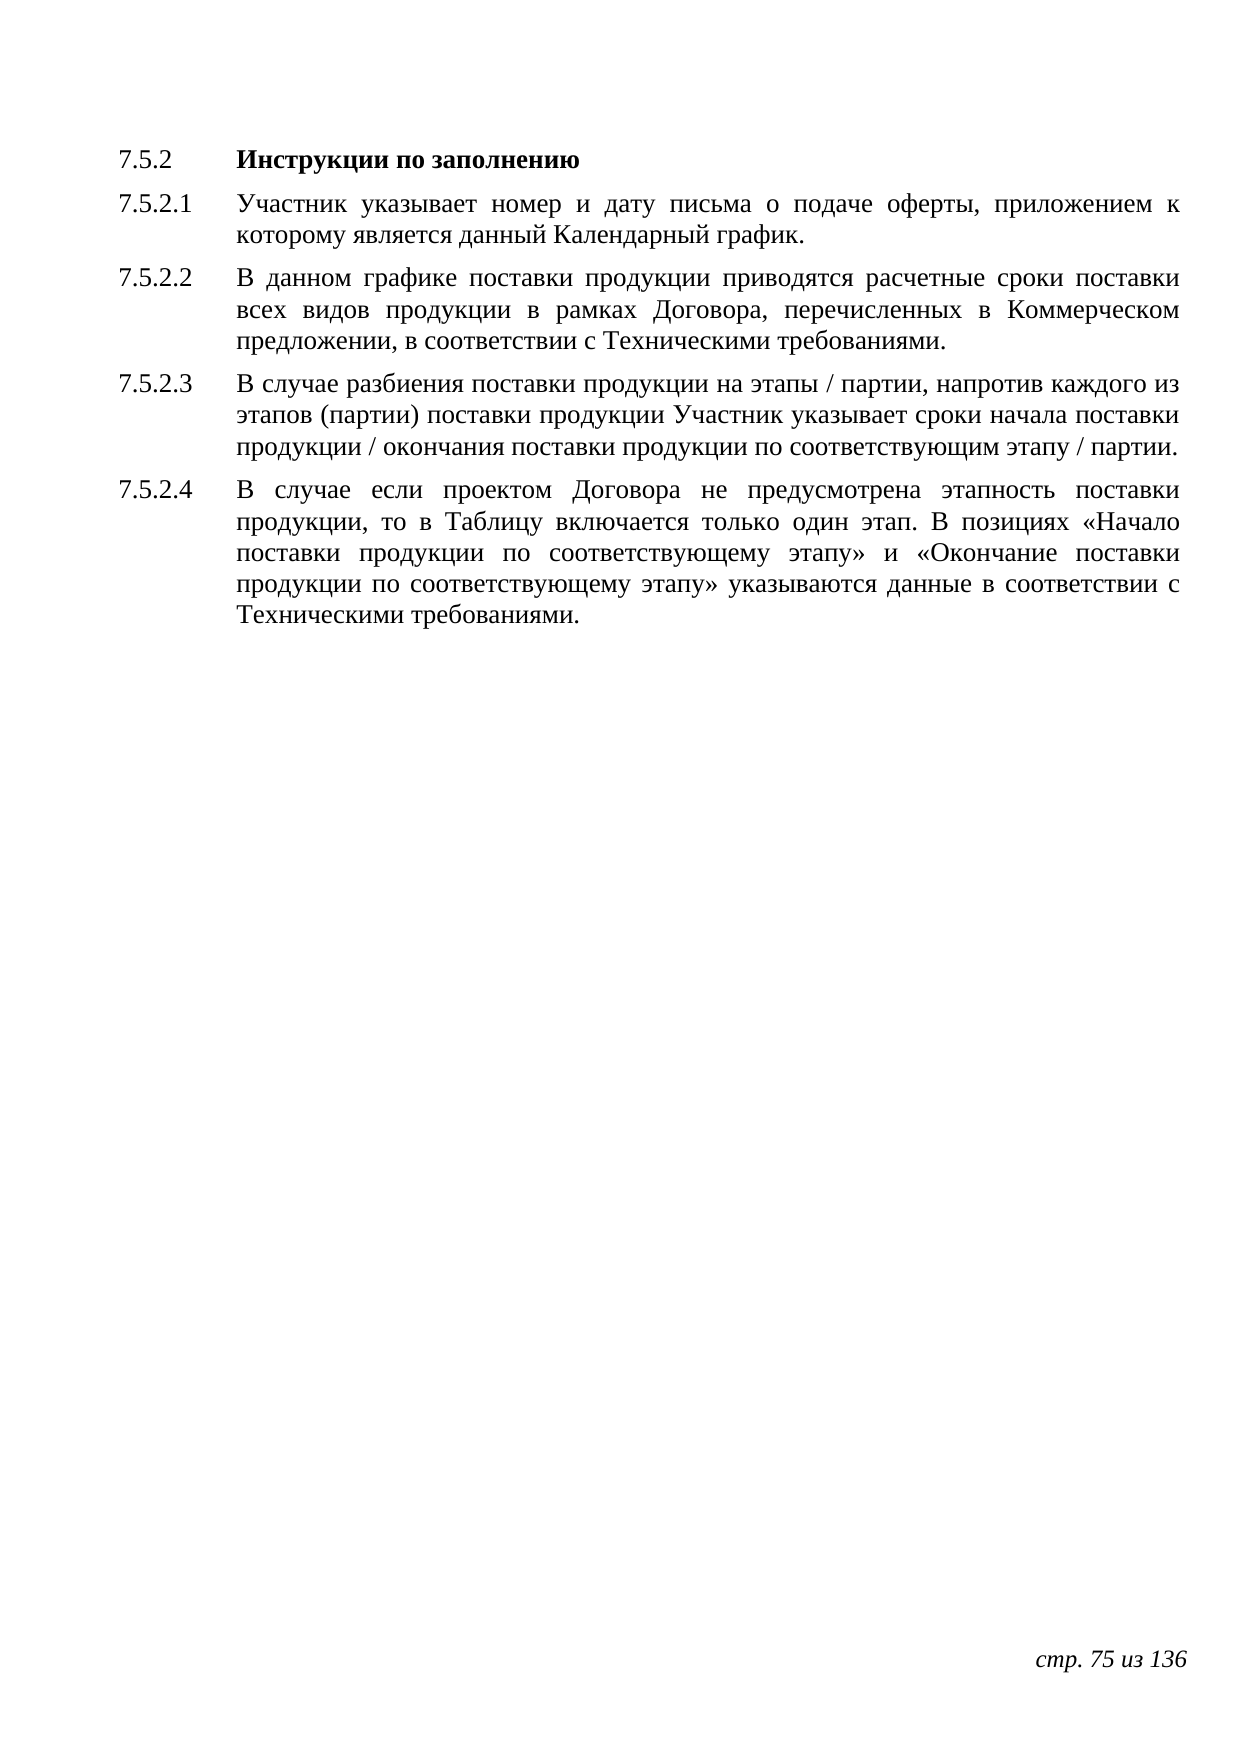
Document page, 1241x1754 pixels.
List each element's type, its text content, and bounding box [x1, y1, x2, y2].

text В случае разбиения поставки продукции на этапы / партии, напротив каждого из этапов (партии) поставки продукции Участник указывает сроки начала поставки продукции / окончания поставки продукции по соответствующим этапу / партии. [118, 367, 1181, 461]
text В данном графике поставки продукции приводятся расчетные сроки поставки всех видов продукции в рамках Договора, перечисленных в Коммерческом предложении, в соответствии с Техническими требованиями. [118, 262, 1181, 355]
text Участник указывает номер и дату письма о подаче оферты, приложением к которому является данный Календарный график. [118, 187, 1181, 249]
text Инструкции по заполнению [118, 143, 1181, 174]
text В случае если проектом Договора не предусмотрена этапность поставки продукции, то в Таблицу включается только один этап. В позициях «Начало поставки продукции по соответствующему этапу» и «Окончание поставки продукции по соответствующему этапу» указываются данные в соответствии с Техническими требованиями. [118, 473, 1181, 629]
